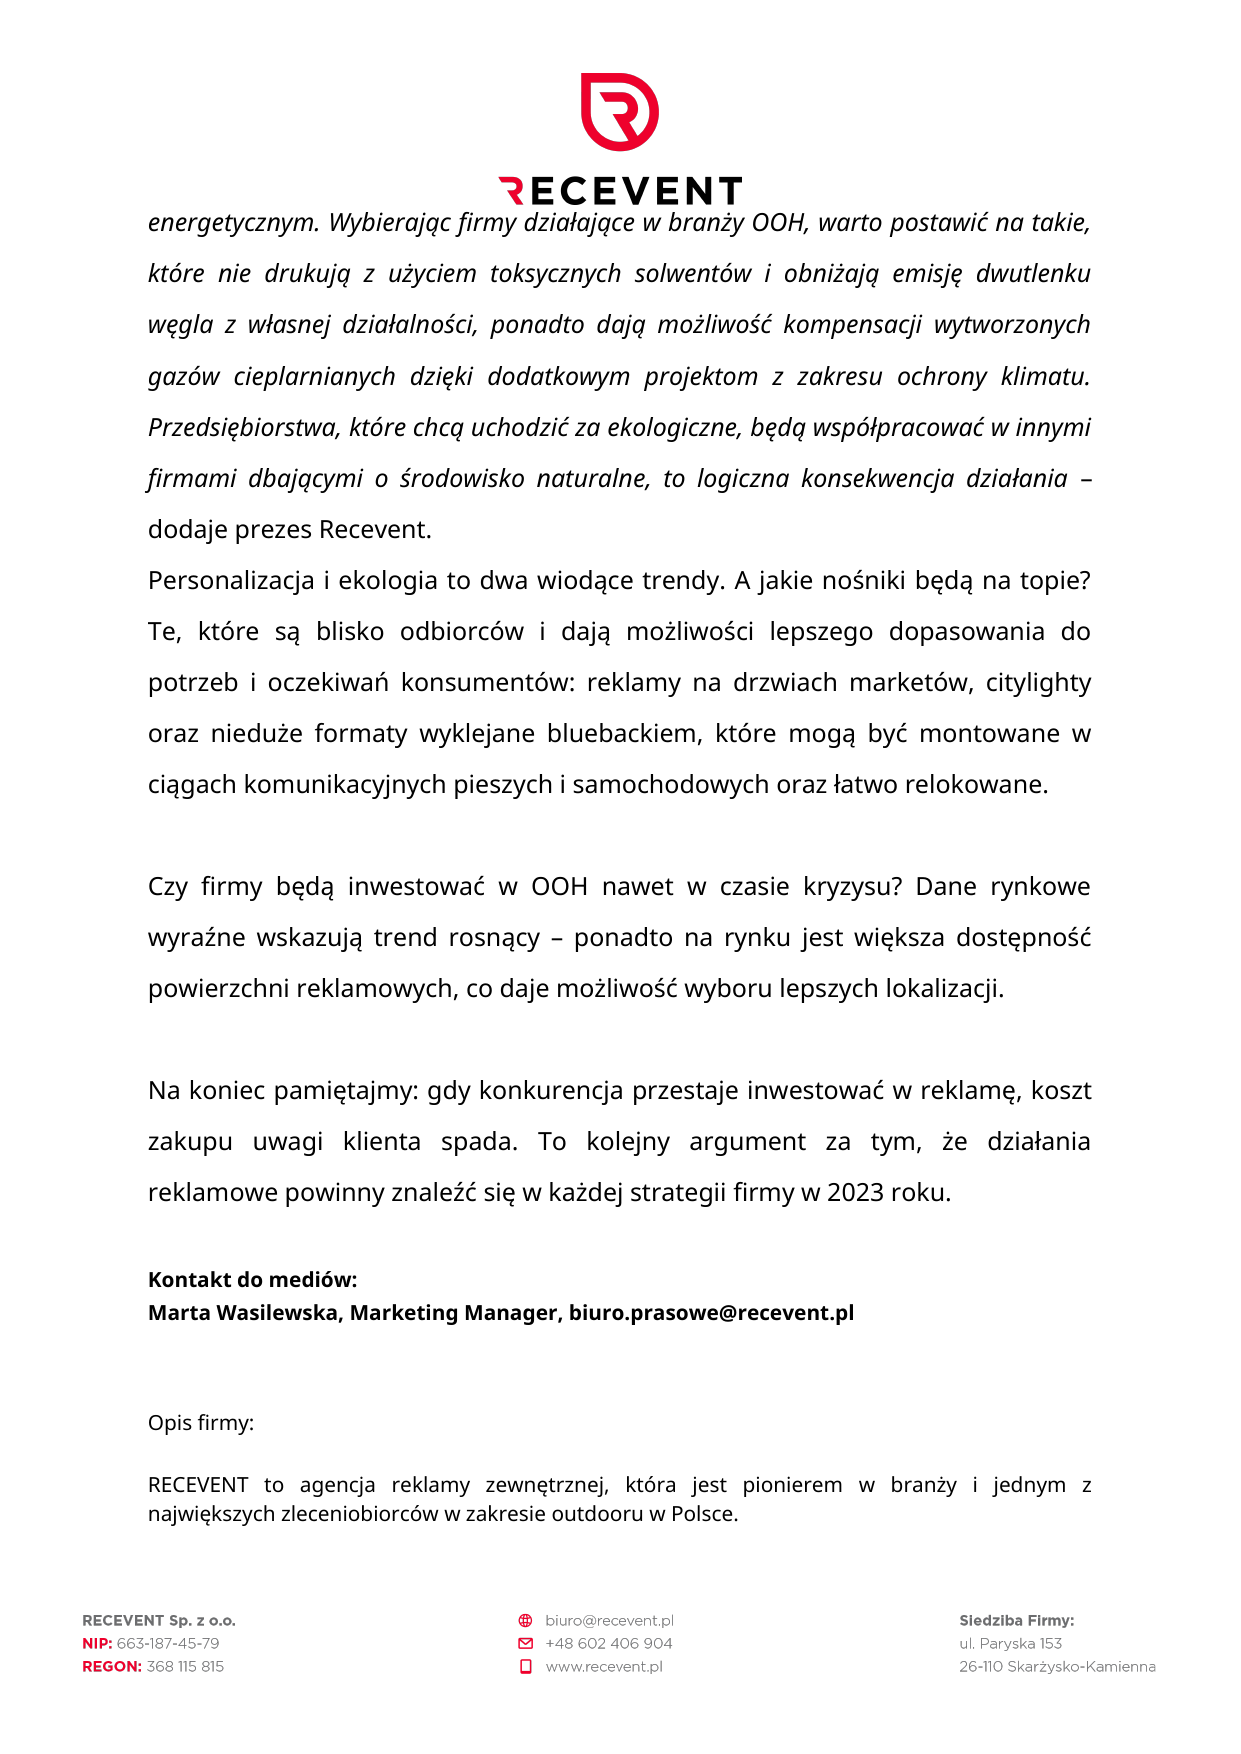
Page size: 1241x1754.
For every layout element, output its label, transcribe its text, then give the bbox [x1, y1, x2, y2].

text RECEVENT to agencja reklamy zewnętrznej, która jest pionierem w branży i jednym z największych zleceniobiorców w zakresie outdooru w Polsce. [148, 1470, 1093, 1527]
picture [0, 1605, 1238, 1754]
picture [498, 73, 742, 205]
text Marta Wasilewska, Marketing Manager, biuro.prasowe@recevent.pl [148, 1298, 1093, 1326]
text Opis firmy: [148, 1408, 1093, 1437]
text Na koniec pamiętajmy: gdy konkurencja przestaje inwestować w reklamę, koszt zakupu uwagi klienta spada. To kolejny argument za tym, że działania reklamowe powinny znaleźć się w każdej strategii firmy w 2023 roku. [148, 1073, 1093, 1209]
text Kontakt do mediów: [148, 1265, 1093, 1293]
text Czy firmy będą inwestować w OOH nawet w czasie kryzysu? Dane rynkowe wyraźne wskazują trend rosnący – ponadto na rynku jest większa dostępność powierzchni reklamowych, co daje możliwość wyboru lepszych lokalizacji. [148, 868, 1093, 1005]
text Personalizacja i ekologia to dwa wiodące trendy. A jakie nośniki będą na topie? Te, które są blisko odbiorców i dają możliwości lepszego dopasowania do potrzeb i oczekiwań konsumentów: reklamy na drzwiach marketów, citylighty oraz nieduże formaty wyklejane bluebackiem, które mogą być montowane w ciągach komunikacyjnych pieszych i samochodowych oraz łatwo relokowane. [148, 562, 1093, 801]
